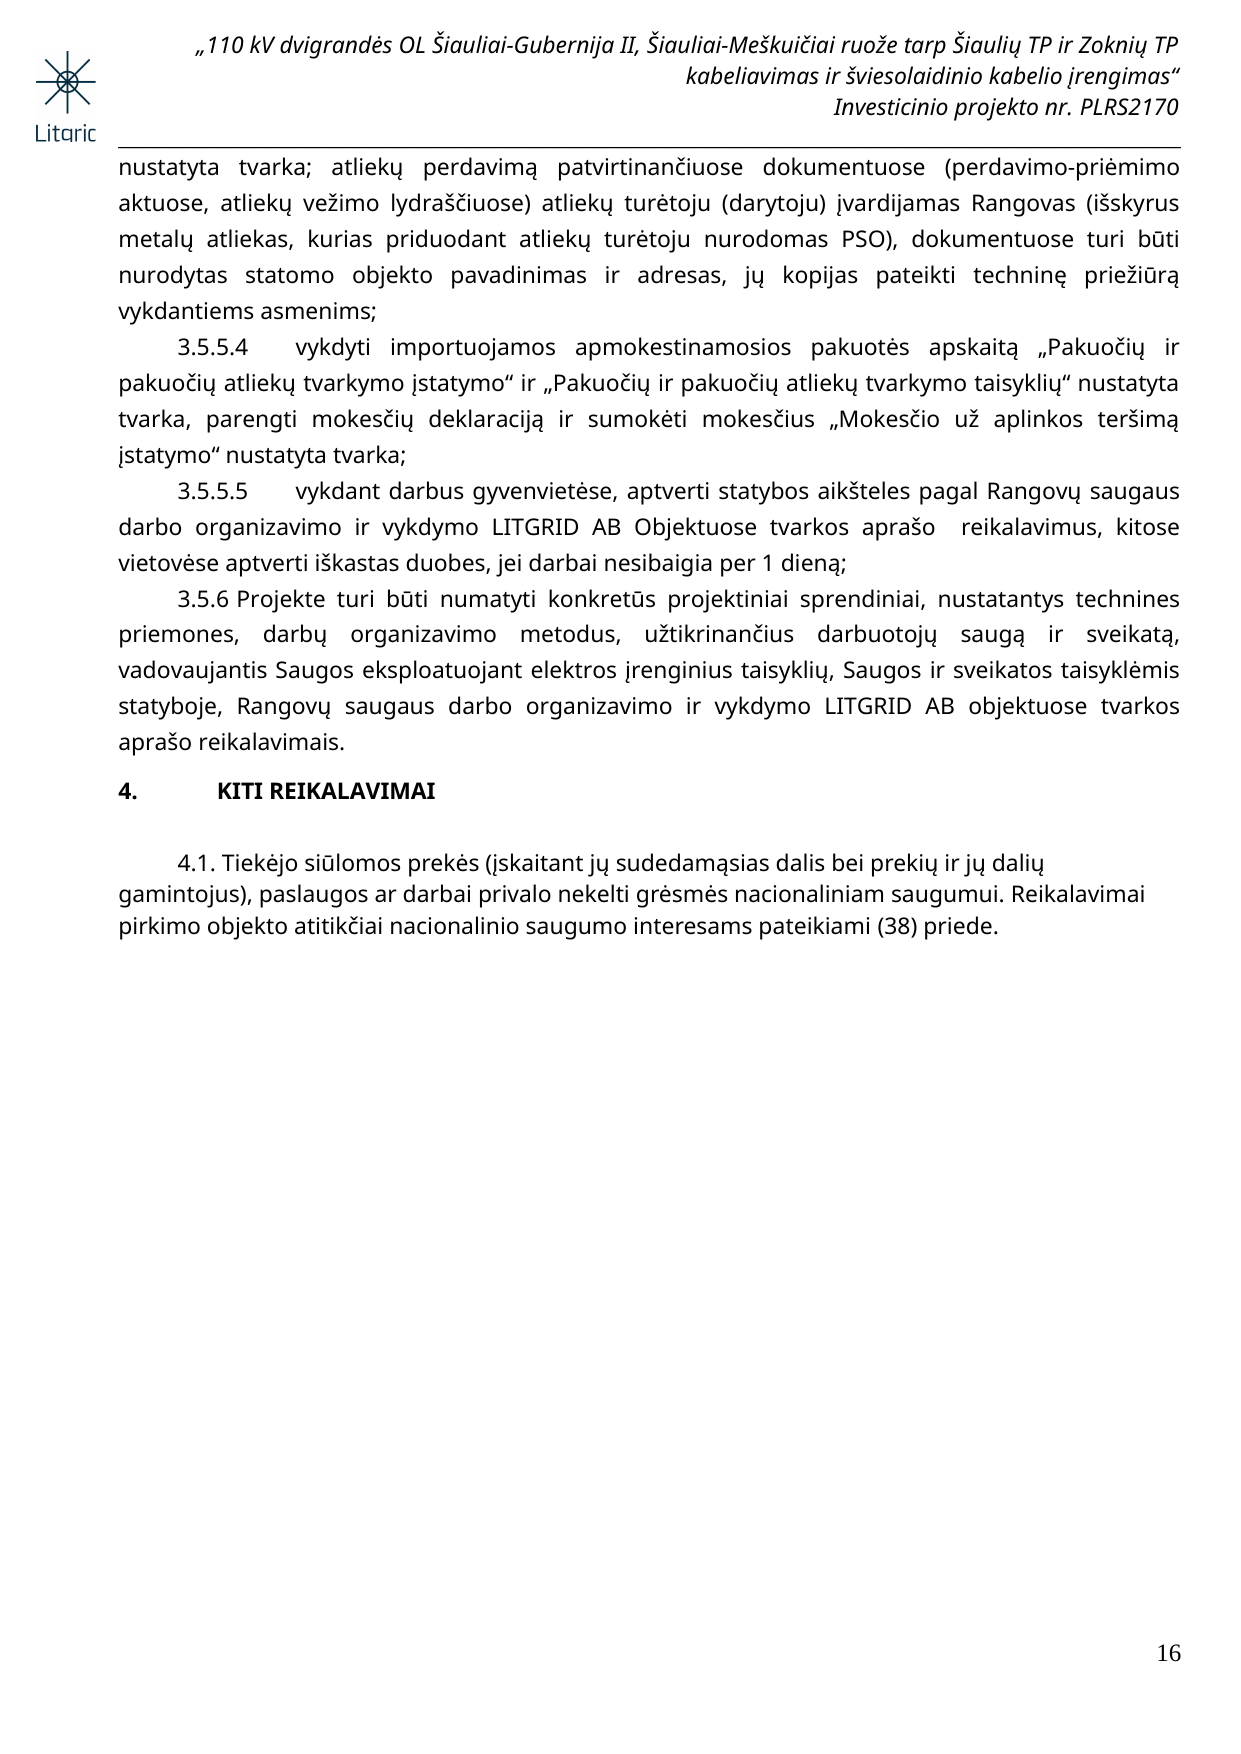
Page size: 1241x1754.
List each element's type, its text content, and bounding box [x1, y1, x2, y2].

subtitle KITI REIKALAVIMAI [118, 775, 1181, 806]
list vykdant darbus gyvenvietėse, aptverti statybos aikšteles pagal Rangovų saugaus darbo organizavimo ir vykdymo LITGRID AB Objektuose tvarkos aprašo reikalavimus, kitose vietovėse aptverti iškastas duobes, jei darbai nesibaigia per 1 dieną; [118, 475, 1181, 578]
list vykdyti importuojamos apmokestinamosios pakuotės apskaitą „Pakuočių ir pakuočių atliekų tvarkymo įstatymo“ ir „Pakuočių ir pakuočių atliekų tvarkymo taisyklių“ nustatyta tvarka, parengti mokesčių deklaraciją ir sumokėti mokesčius „Mokesčio už aplinkos teršimą įstatymo“ nustatyta tvarka; [118, 331, 1181, 470]
list Projekte turi būti numatyti konkretūs projektiniai sprendiniai, nustatantys technines priemones, darbų organizavimo metodus, užtikrinančius darbuotojų saugą ir sveikatą, vadovaujantis Saugos eksploatuojant elektros įrenginius taisyklių, Saugos ir sveikatos taisyklėmis statyboje, Rangovų saugaus darbo organizavimo ir vykdymo LITGRID AB objektuose tvarkos aprašo reikalavimais. [118, 582, 1181, 757]
picture [36, 51, 96, 142]
list 4.1. Tiekėjo siūlomos prekės (įskaitant jų sudedamąsias dalis bei prekių ir jų dalių gamintojus), paslaugos ar darbai privalo nekelti grėsmės nacionaliniam saugumui. Reikalavimai pirkimo objekto atitikčiai nacionalinio saugumo interesams pateikiami priede. [118, 847, 1181, 941]
